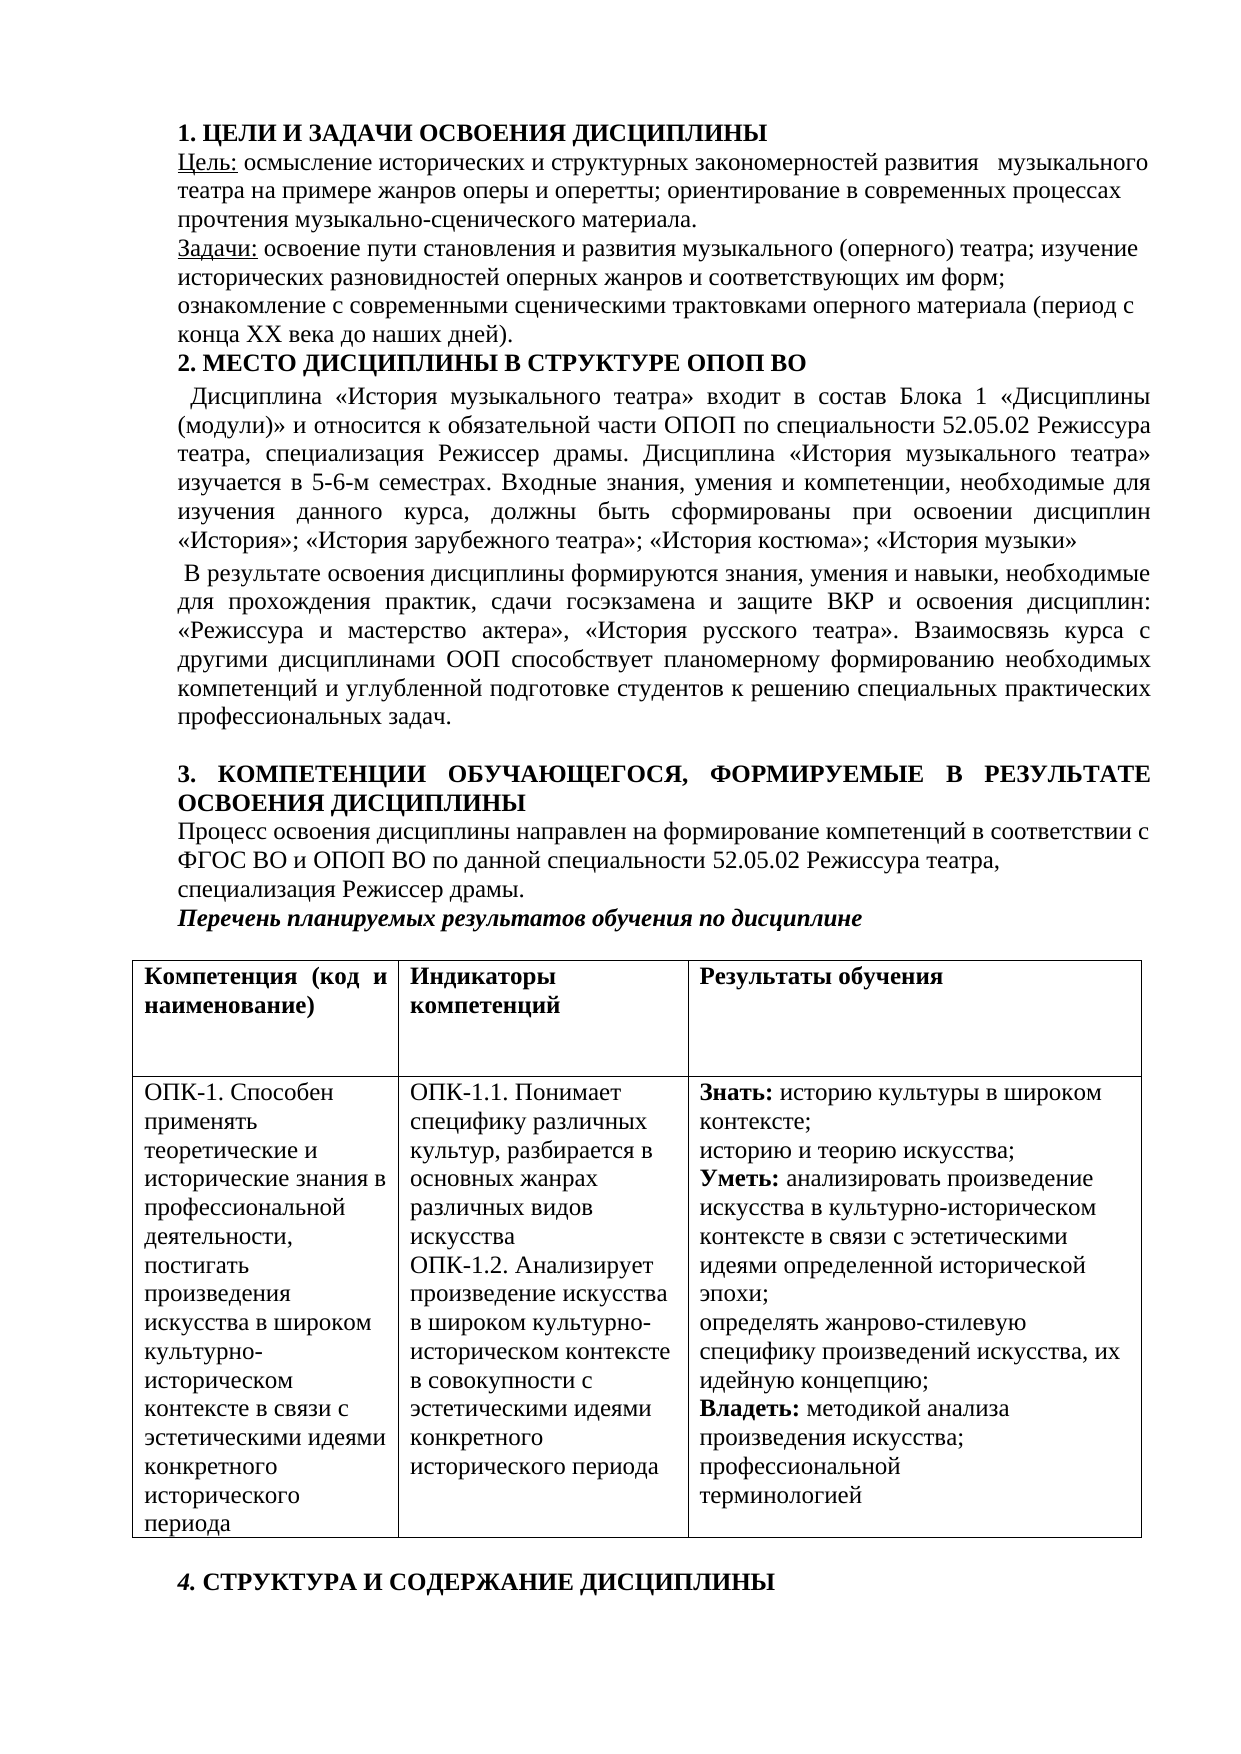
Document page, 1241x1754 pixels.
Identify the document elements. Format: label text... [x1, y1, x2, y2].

table_header Индикаторы компетенций [399, 961, 688, 1076]
text Процесс освоения дисциплины направлен на формирование компетенций в соответствии с ФГОС ВО и ОПОП ВО по данной специальности 52.05.02 Режиссура театра, специализация Режиссер драмы. [177, 816, 1152, 903]
text 1. ЦЕЛИ И ЗАДАЧИ ОСВОЕНИЯ ДИСЦИПЛИНЫ [177, 118, 1152, 147]
table_header Результаты обучения [689, 961, 1141, 1076]
text Задачи: освоение пути становления и развития музыкального (оперного) театра; изучение исторических разновидностей оперных жанров и соответствующих им форм; ознакомление с современными сценическими трактовками оперного материала (период с конца XX века до наших дней). [177, 233, 1152, 348]
table_cell Знать: историю культуры в широком контексте; историю и теорию искусства; Уметь: анализировать произведение искусства в культурно-историческом контексте в связи с эстетическими идеями определенной исторической эпохи; определять жанрово-стилевую специфику произведений искусства, их идейную концепцию; Владеть: методикой анализа произведения искусства; профессиональной терминологией [689, 1077, 1141, 1537]
text 3. КОМПЕТЕНЦИИ ОБУЧАЮЩЕГОСЯ, ФОРМИРУЕМЫЕ В РЕЗУЛЬТАТЕ ОСВОЕНИЯ ДИСЦИПЛИНЫ [177, 759, 1152, 816]
text Дисциплина «История музыкального театра» входит в состав Блока 1 «Дисциплины (модули)» и относится к обязательной части ОПОП по специальности 52.05.02 Режиссура театра, специализация Режиссер драмы. Дисциплина «История музыкального театра» изучается в 5-6-м семестрах. Входные знания, умения и компетенции, необходимые для изучения данного курса, должны быть сформированы при освоении дисциплин «История»; «История зарубежного театра»; «История костюма»; «История музыки» [177, 381, 1152, 553]
text 2. МЕСТО ДИСЦИПЛИНЫ В СТРУКТУРЕ ОПОП ВО [177, 348, 1152, 377]
text Перечень планируемых результатов обучения по дисциплине [177, 903, 1152, 931]
text В результате освоения дисциплины формируются знания, умения и навыки, необходимые для прохождения практик, сдачи госэкзамена и защите ВКР и освоения дисциплин: «Режиссура и мастерство актера», «История русского театра». Взаимосвязь курса с другими дисциплинами ООП способствует планомерному формированию необходимых компетенций и углубленной подготовке студентов к решению специальных практических профессиональных задач. [177, 558, 1152, 730]
table_header Компетенция (код и наименование) [133, 961, 398, 1076]
text 4. СТРУКТУРА И СОДЕРЖАНИЕ ДИСЦИПЛИНЫ [177, 1567, 1152, 1596]
table_cell ОПК-1. Способен применять теоретические и исторические знания в профессиональной деятельности, постигать произведения искусства в широком культурно-историческом контексте в связи с эстетическими идеями конкретного исторического периода [133, 1077, 398, 1537]
text Цель: осмысление исторических и структурных закономерностей развития музыкального театра на примере жанров оперы и оперетты; ориентирование в современных процессах прочтения музыкально-сценического материала. [177, 147, 1152, 233]
table_cell ОПК-1.1. Понимает специфику различных культур, разбирается в основных жанрах различных видов искусства ОПК-1.2. Анализирует произведение искусства в широком культурно-историческом контексте в совокупности с эстетическими идеями конкретного исторического периода [399, 1077, 688, 1537]
